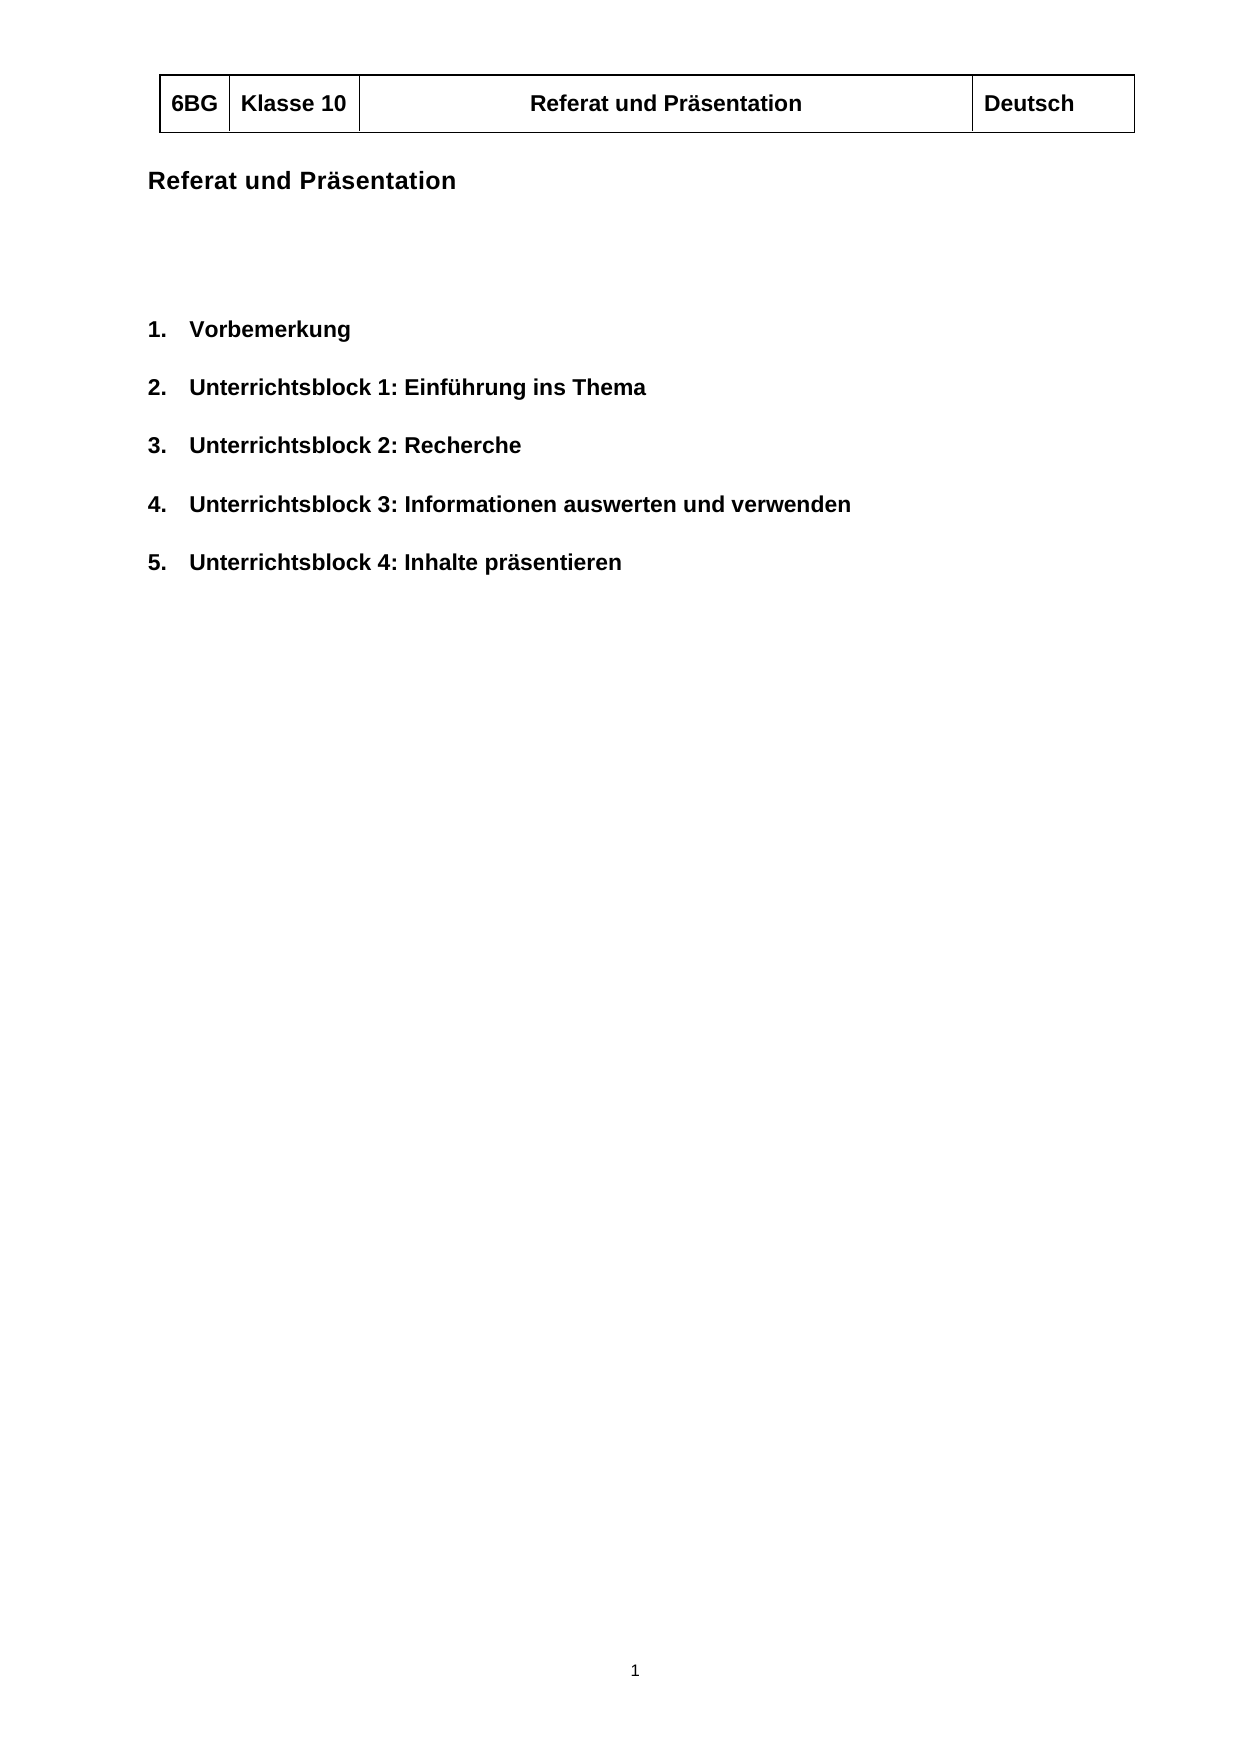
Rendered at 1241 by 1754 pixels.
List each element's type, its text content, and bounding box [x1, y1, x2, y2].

subtitle Unterrichtsblock 3: Informationen auswerten und verwenden [148, 484, 1122, 517]
subtitle Unterrichtsblock 1: Einführung ins Thema [148, 367, 1122, 401]
subtitle Unterrichtsblock 4: Inhalte präsentieren [148, 542, 1122, 576]
title Referat und Präsentation [148, 162, 1122, 195]
subtitle Unterrichtsblock 2: Recherche [148, 426, 1122, 459]
subtitle Vorbemerkung [148, 309, 1122, 342]
